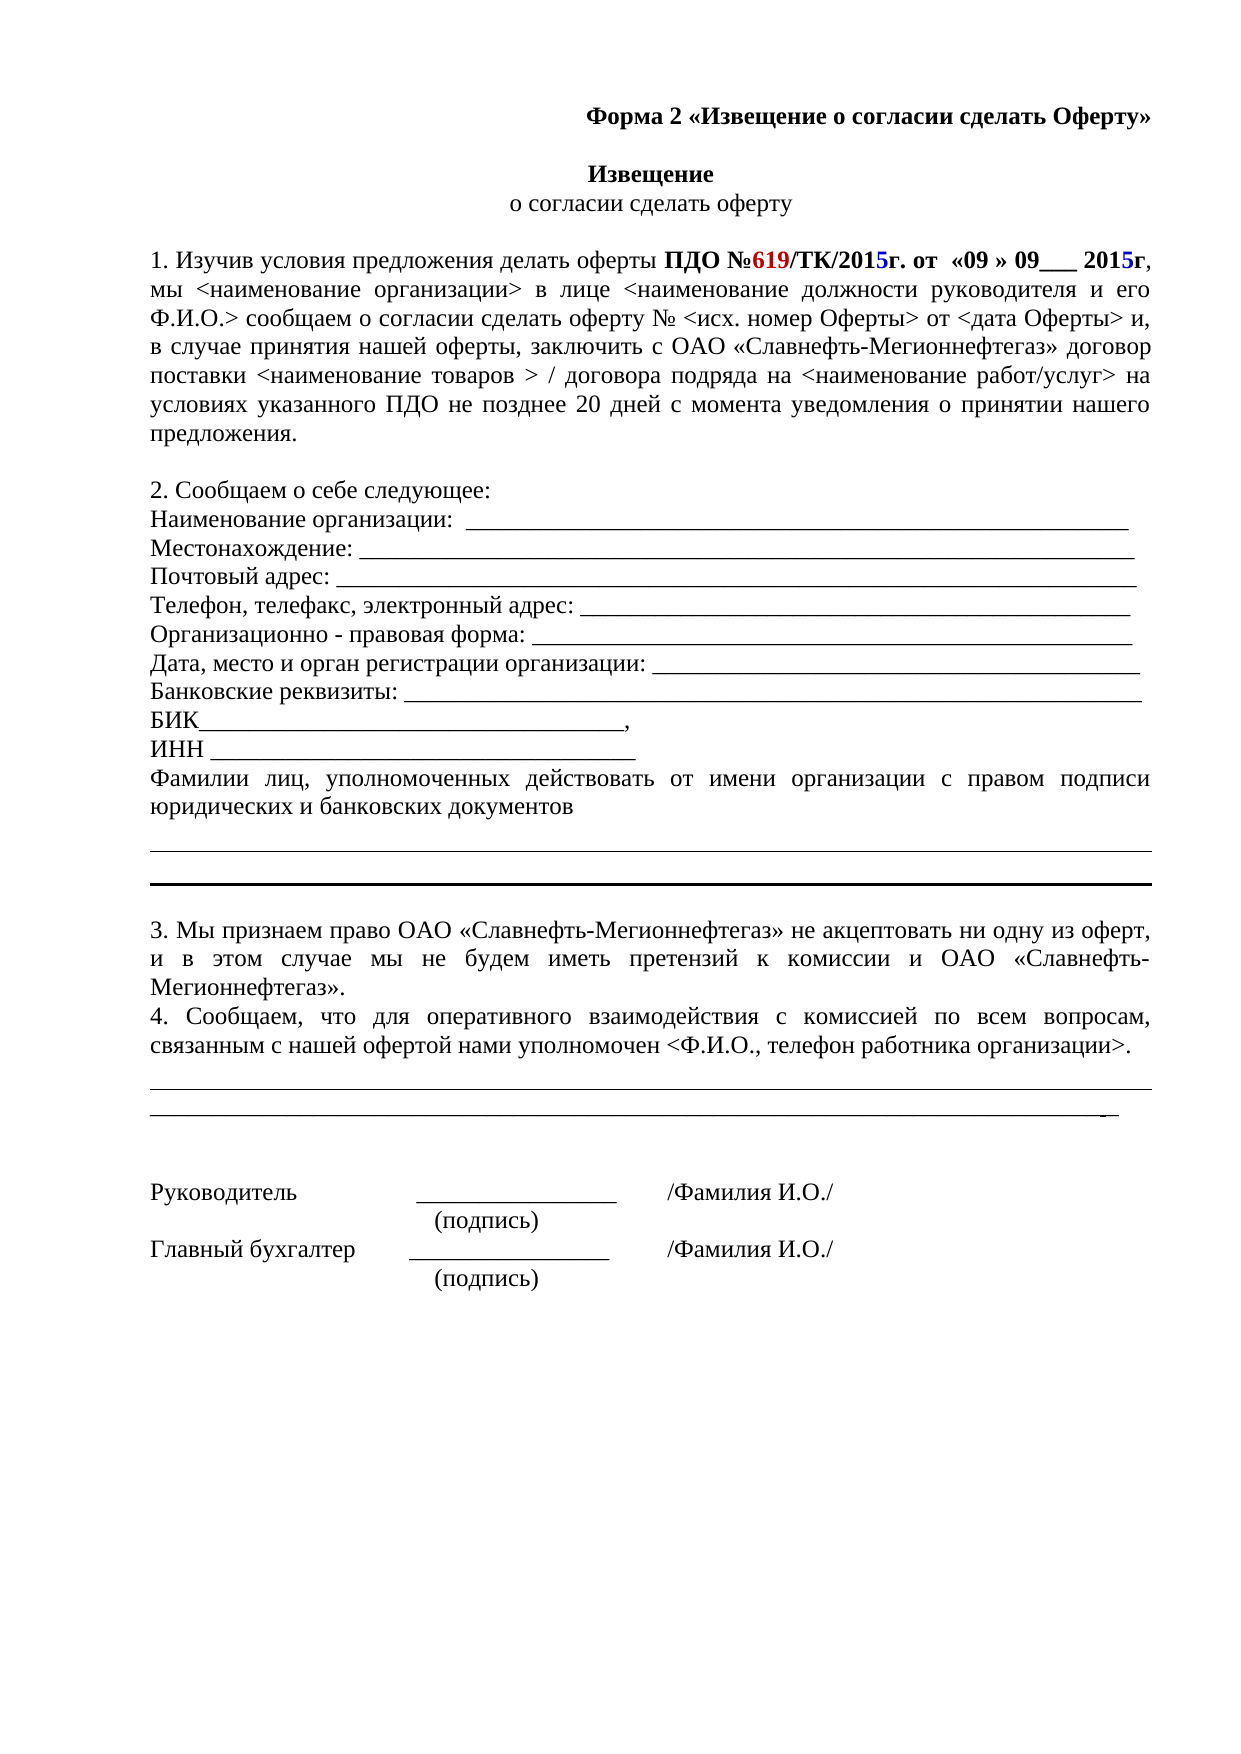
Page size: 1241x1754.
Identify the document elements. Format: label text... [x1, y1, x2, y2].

text 3. Мы признаем право ОАО «Славнефть-Мегионнефтегаз» не акцептовать ни одну из оферт, и в этом случае мы не будем иметь претензий к комиссии и ОАО «Славнефть-Мегионнефтегаз». [150, 915, 1152, 1001]
text Банковские реквизиты: ___________________________________________________________ [150, 676, 1152, 705]
text Организационно - правовая форма: ________________________________________________ [150, 619, 1152, 648]
text 2. Сообщаем о себе следующее: [150, 475, 1152, 504]
text БИК__________________________________, [150, 705, 1152, 734]
text о согласии сделать оферту [150, 188, 1152, 216]
text Форма 2 «Извещение о согласии сделать Оферту» [150, 101, 1152, 130]
text ____________________________________________________________________________ _ [150, 1090, 1152, 1119]
text Главный бухгалтер ________________ /Фамилия И.О./ [150, 1234, 1152, 1263]
text (подпись) [150, 1205, 1152, 1234]
text Дата, место и орган регистрации организации: _______________________________________ [150, 648, 1152, 676]
text Почтовый адрес: ________________________________________________________________ [150, 561, 1152, 590]
text 1. Изучив условия предложения делать оферты ПДО №619/ТК/2015г. от «09 » 09___ 2015г, мы <наименование организации> в лице <наименование должности руководителя и его Ф.И.О.> сообщаем о согласии сделать оферту № <исх. номер Оферты> от <дата Оферты> и, в случае принятия нашей оферты, заключить с ОАО «Славнефть-Мегионнефтегаз» договор поставки <наименование товаров > / договора подряда на <наименование работ/услуг> на условиях указанного ПДО не позднее 20 дней с момента уведомления о принятии нашего предложения. [150, 245, 1152, 446]
text ИНН __________________________________ [150, 734, 1152, 763]
text Наименование организации: _____________________________________________________ [150, 504, 1152, 533]
text Местонахождение: ______________________________________________________________ [150, 533, 1152, 561]
text Телефон, телефакс, электронный адрес: ____________________________________________ [150, 590, 1152, 619]
text Извещение [150, 159, 1152, 188]
text Фамилии лиц, уполномоченных действовать от имени организации с правом подписи юридических и банковских документов [150, 763, 1152, 820]
text (подпись) [150, 1263, 1152, 1292]
text Руководитель ________________ /Фамилия И.О./ [150, 1177, 1152, 1205]
text 4. Сообщаем, что для оперативного взаимодействия с комиссией по всем вопросам, связанным с нашей офертой нами уполномочен <Ф.И.О., телефон работника организации>. [150, 1001, 1152, 1058]
